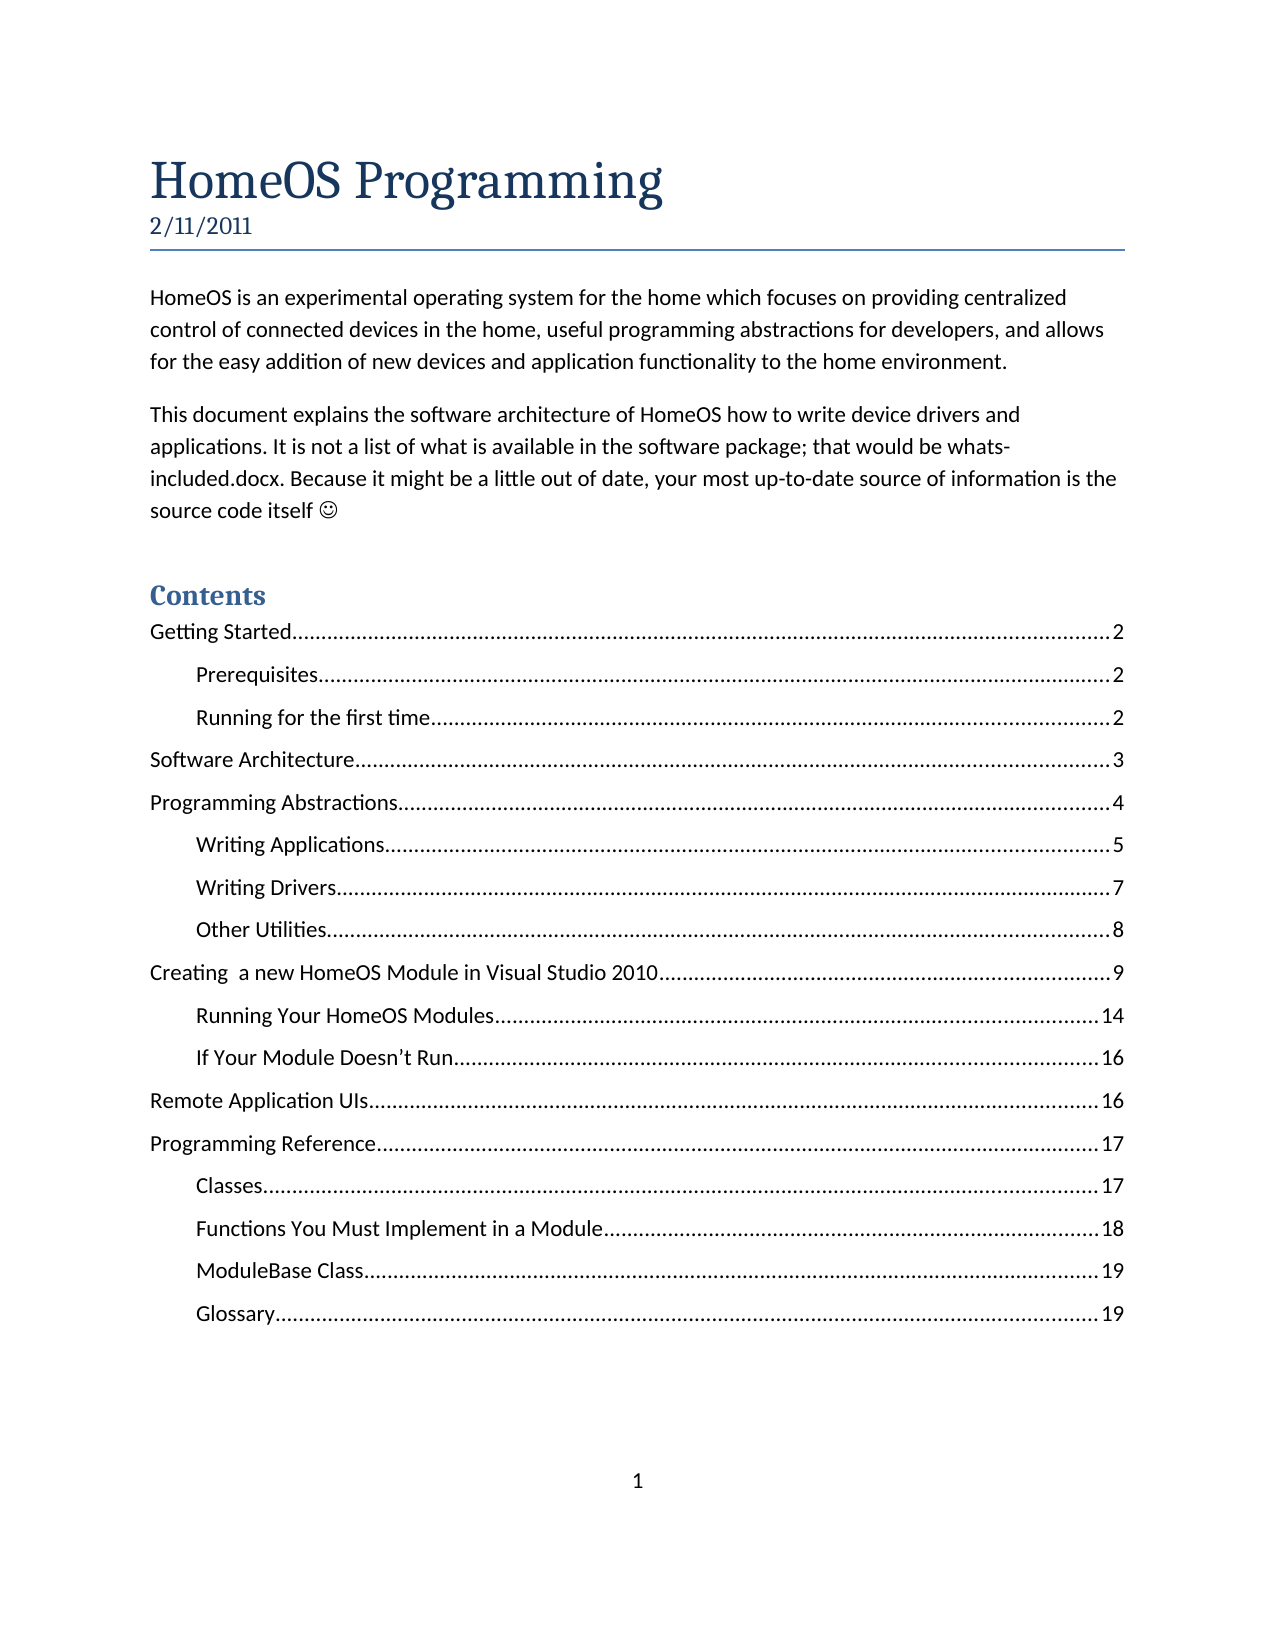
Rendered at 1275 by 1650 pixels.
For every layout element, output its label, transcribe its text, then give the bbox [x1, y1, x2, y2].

text This document explains the software architecture of HomeOS how to write device drivers and applications. It is not a list of what is available in the software package; that would be whats-included.docx. Because it might be a little out of date, your most up-to-date source of information is the source code itself [150, 400, 1125, 525]
title HomeOS Programming [150, 150, 1125, 212]
text HomeOS is an experimental operating system for the home which focuses on providing centralized control of connected devices in the home, useful programming abstractions for developers, and allows for the easy addition of new devices and application functionality to the home environment. [150, 283, 1125, 375]
title 2/11/2011 [150, 212, 1125, 249]
